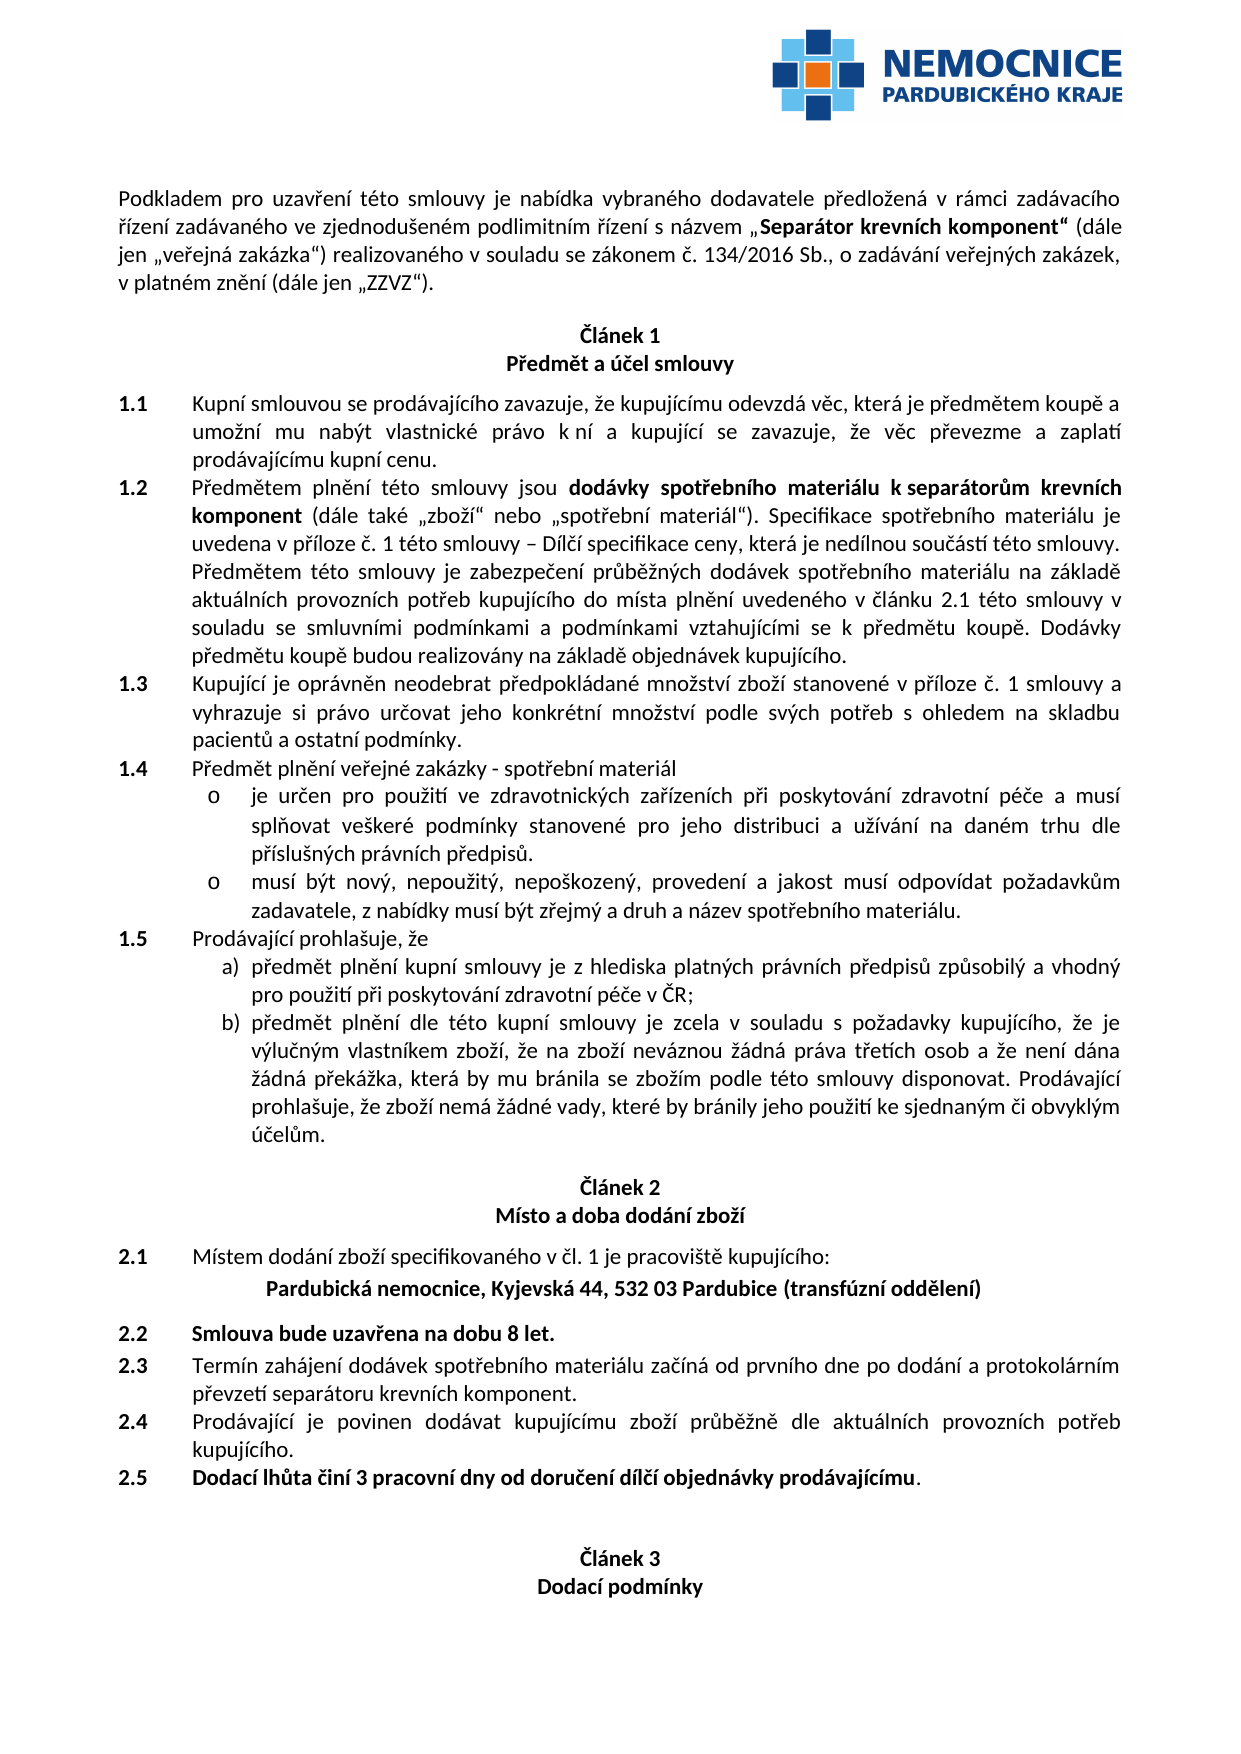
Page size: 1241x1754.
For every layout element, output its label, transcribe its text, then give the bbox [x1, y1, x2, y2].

list předmět plnění kupní smlouvy je z hlediska platných právních předpisů způsobilý a vhodný pro použití při poskytování zdravotní péče v ČR; [222, 952, 1122, 1008]
text 2.5 Dodací lhůta činí 3 pracovní dny od doručení dílčí objednávky prodávajícímu. [118, 1463, 1122, 1491]
text 2.2 Smlouva bude uzavřena na dobu 8 let. [118, 1319, 1122, 1347]
text Článek 3 [118, 1544, 1122, 1572]
title Článek 1 [118, 321, 1122, 349]
text 1.5 Prodávající prohlašuje, že [118, 924, 1122, 952]
list Předmět plnění veřejné zakázky - spotřební materiál [118, 754, 1122, 782]
text 2.4 Prodávající je povinen dodávat kupujícímu zboží průběžně dle aktuálních provozních potřeb kupujícího. [118, 1407, 1122, 1463]
text Pardubická nemocnice, Kyjevská 44, 532 03 Pardubice (transfúzní oddělení) [192, 1274, 1122, 1302]
text Dodací podmínky [118, 1572, 1122, 1600]
text Podkladem pro uzavření této smlouvy je nabídka vybraného dodavatele předložená v rámci zadávacího řízení zadávaného ve zjednodušeném podlimitním řízení s názvem „Separátor krevních komponent“ (dále jen „veřejná zakázka“) realizovaného v souladu se zákonem č. 134/2016 Sb., o zadávání veřejných zakázek, v platném znění (dále jen „ZZVZ“). [118, 184, 1122, 296]
list je určen pro použití ve zdravotnických zařízeních při poskytování zdravotní péče a musí splňovat veškeré podmínky stanovené pro jeho distribuci a užívání na daném trhu dle příslušných právních předpisů. [207, 782, 1122, 867]
text Místo a doba dodání zboží [118, 1201, 1122, 1229]
title Předmět a účel smlouvy [118, 349, 1122, 377]
list předmět plnění dle této kupní smlouvy je zcela v souladu s požadavky kupujícího, že je výlučným vlastníkem zboží, že na zboží neváznou žádná práva třetích osob a že není dána žádná překážka, která by mu bránila se zbožím podle této smlouvy disponovat. Prodávající prohlašuje, že zboží nemá žádné vady, které by bránily jeho použití ke sjednaným či obvyklým účelům. [221, 1008, 1122, 1148]
list musí být nový, nepoužitý, nepoškozený, provedení a jakost musí odpovídat požadavkům zadavatele, z nabídky musí být zřejmý a druh a název spotřebního materiálu. [207, 867, 1122, 924]
text 2.3 Termín zahájení dodávek spotřebního materiálu začíná od prvního dne po dodání a protokolárním převzetí separátoru krevních komponent. [118, 1351, 1122, 1407]
picture [771, 28, 1123, 122]
list Kupující je oprávněn neodebrat předpokládané množství zboží stanovené v příloze č. 1 smlouvy a vyhrazuje si právo určovat jeho konkrétní množství podle svých potřeb s ohledem na skladbu pacientů a ostatní podmínky. [118, 669, 1122, 754]
text 2.1 Místem dodání zboží specifikovaného v čl. 1 je pracoviště kupujícího: [118, 1242, 1122, 1270]
subtitle Kupní smlouvou se prodávajícího zavazuje, že kupujícímu odevzdá věc, která je předmětem koupě a umožní mu nabýt vlastnické právo k ní a kupující se zavazuje, že věc převezme a zaplatí prodávajícímu kupní cenu. [118, 389, 1122, 473]
text Článek 2 [118, 1173, 1122, 1201]
text 1.2 Předmětem plnění této smlouvy jsou dodávky spotřebního materiálu k separátorům krevních komponent (dále také „zboží“ nebo „spotřební materiál“). Specifikace spotřebního materiálu je uvedena v příloze č. 1 této smlouvy – Dílčí specifikace ceny, která je nedílnou součástí této smlouvy. Předmětem této smlouvy je zabezpečení průběžných dodávek spotřebního materiálu na základě aktuálních provozních potřeb kupujícího do místa plnění uvedeného v článku 2.1 této smlouvy v souladu se smluvními podmínkami a podmínkami vztahujícími se k předmětu koupě. Dodávky předmětu koupě budou realizovány na základě objednávek kupujícího. [118, 473, 1122, 669]
